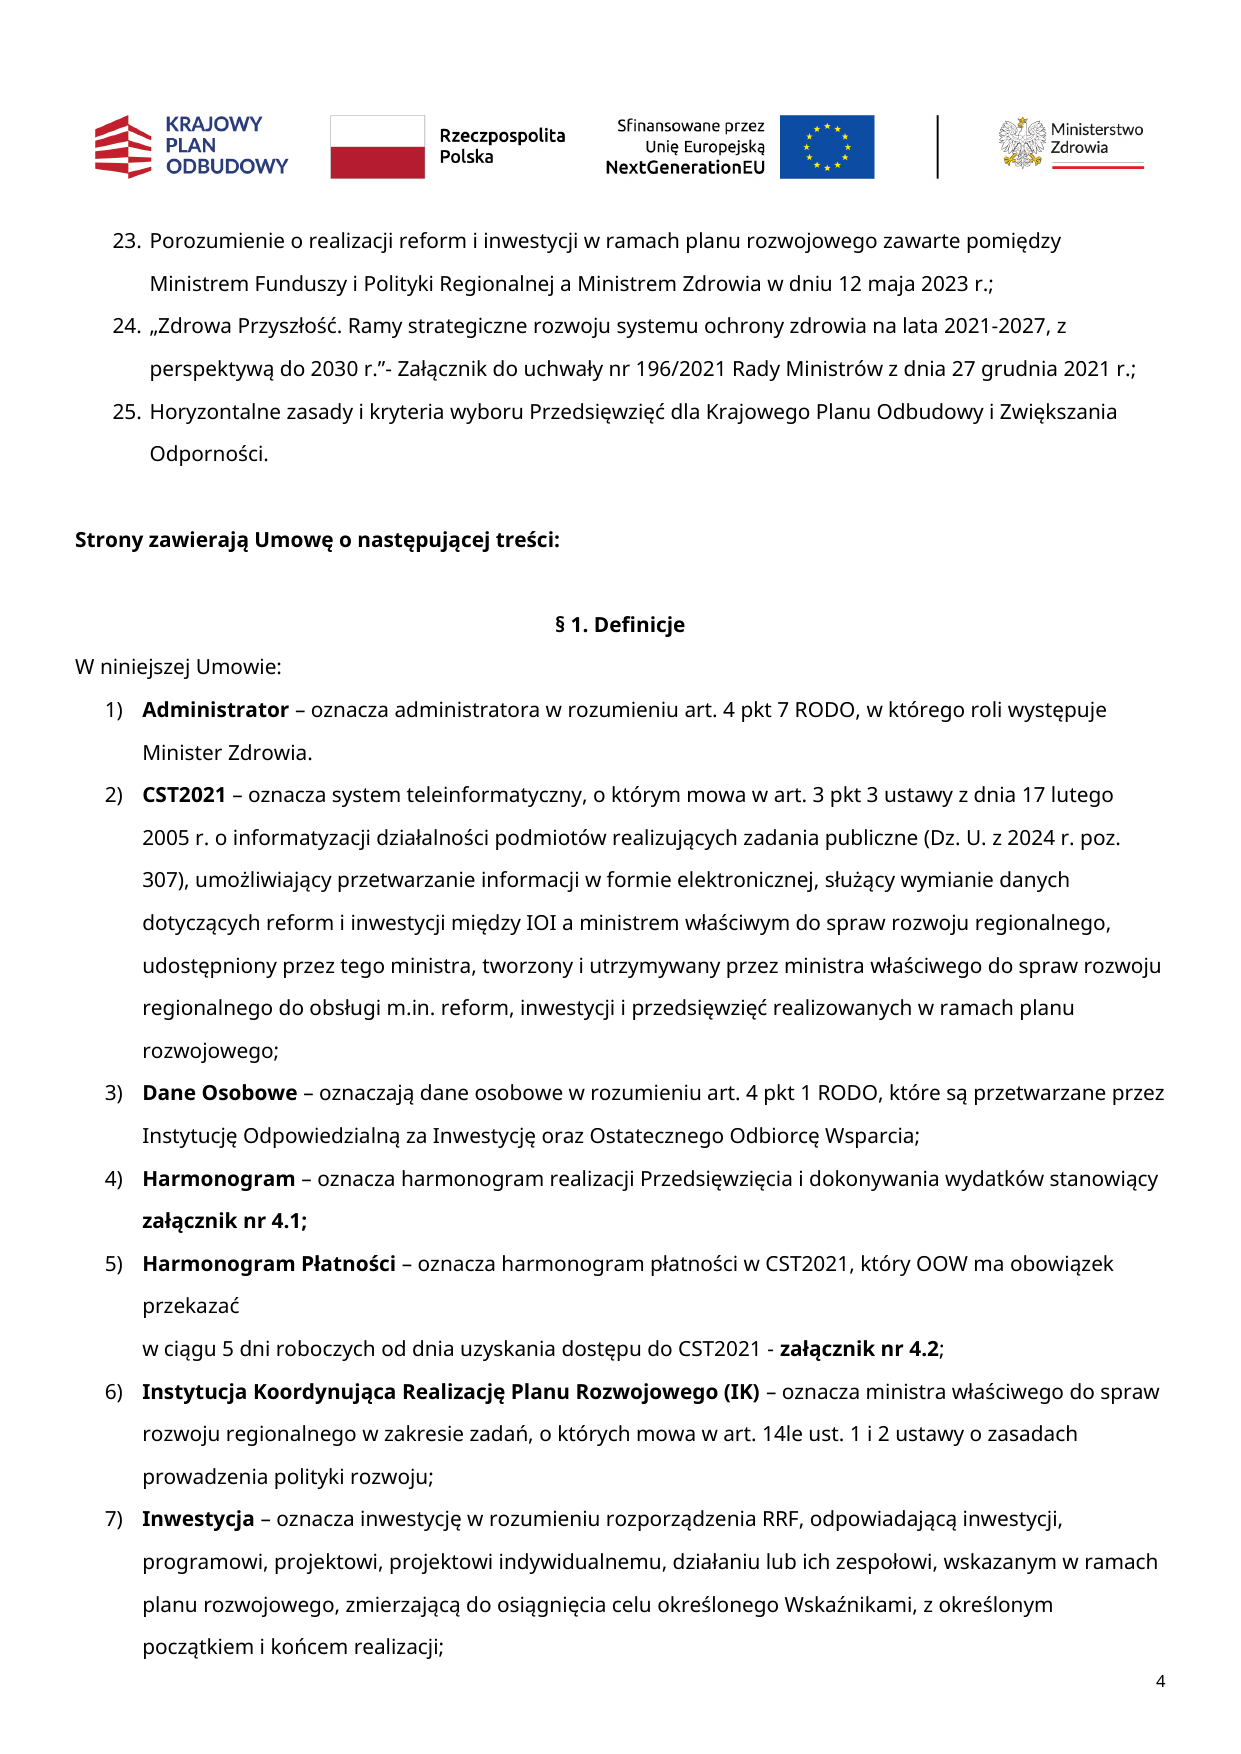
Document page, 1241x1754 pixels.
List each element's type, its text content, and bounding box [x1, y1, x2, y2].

text W niniejszej Umowie: [75, 652, 1165, 681]
picture [75, 88, 1166, 198]
list Porozumienie o realizacji reform i inwestycji w ramach planu rozwojowego zawarte pomiędzy Ministrem Funduszy i Polityki Regionalnej a Ministrem Zdrowia w dniu 12 maja 2023 r.; [112, 226, 1165, 297]
list CST2021 – oznacza system teleinformatyczny, o którym mowa w art. 3 pkt 3 ustawy z dnia 17 lutego 2005 r. o informatyzacji działalności podmiotów realizujących zadania publiczne (Dz. U. z 2024 r. poz. 307), umożliwiający przetwarzanie informacji w formie elektronicznej, służący wymianie danych dotyczących reform i inwestycji między IOI a ministrem właściwym do spraw rozwoju regionalnego, udostępniony przez tego ministra, tworzony i utrzymywany przez ministra właściwego do spraw rozwoju regionalnego do obsługi m.in. reform, inwestycji i przedsięwzięć realizowanych w ramach planu rozwojowego; [104, 780, 1165, 1064]
list Administrator – oznacza administratora w rozumieniu art. 4 pkt 7 RODO, w którego roli występuje Minister Zdrowia. [104, 695, 1165, 766]
list Harmonogram Płatności – oznacza harmonogram płatności w CST2021, który OOW ma obowiązek przekazać w ciągu 5 dni roboczych od dnia uzyskania dostępu do CST2021 - załącznik nr 4.2; [104, 1249, 1165, 1363]
list Instytucja Koordynująca Realizację Planu Rozwojowego (IK) – oznacza ministra właściwego do spraw rozwoju regionalnego w zakresie zadań, o których mowa w art. 14le ust. 1 i 2 ustawy o zasadach prowadzenia polityki rozwoju; [104, 1377, 1165, 1490]
list Dane Osobowe – oznaczają dane osobowe w rozumieniu art. 4 pkt 1 RODO, które są przetwarzane przez Instytucję Odpowiedzialną za Inwestycję oraz Ostatecznego Odbiorcę Wsparcia; [104, 1078, 1165, 1149]
text § 1. Definicje [75, 610, 1165, 638]
list „Zdrowa Przyszłość. Ramy strategiczne rozwoju systemu ochrony zdrowia na lata 2021-2027, z perspektywą do 2030 r.”- Załącznik do uchwały nr 196/2021 Rady Ministrów z dnia 27 grudnia 2021 r.; [112, 312, 1165, 383]
list Inwestycja – oznacza inwestycję w rozumieniu rozporządzenia RRF, odpowiadającą inwestycji, programowi, projektowi, projektowi indywidualnemu, działaniu lub ich zespołowi, wskazanym w ramach planu rozwojowego, zmierzającą do osiągnięcia celu określonego Wskaźnikami, z określonym początkiem i końcem realizacji; [104, 1504, 1165, 1661]
text Strony zawierają Umowę o następującej treści: [75, 525, 1165, 553]
list Horyzontalne zasady i kryteria wyboru Przedsięwzięć dla Krajowego Planu Odbudowy i Zwiększania Odporności. [112, 397, 1165, 468]
list Harmonogram – oznacza harmonogram realizacji Przedsięwzięcia i dokonywania wydatków stanowiący załącznik nr 4.1; [104, 1164, 1165, 1235]
